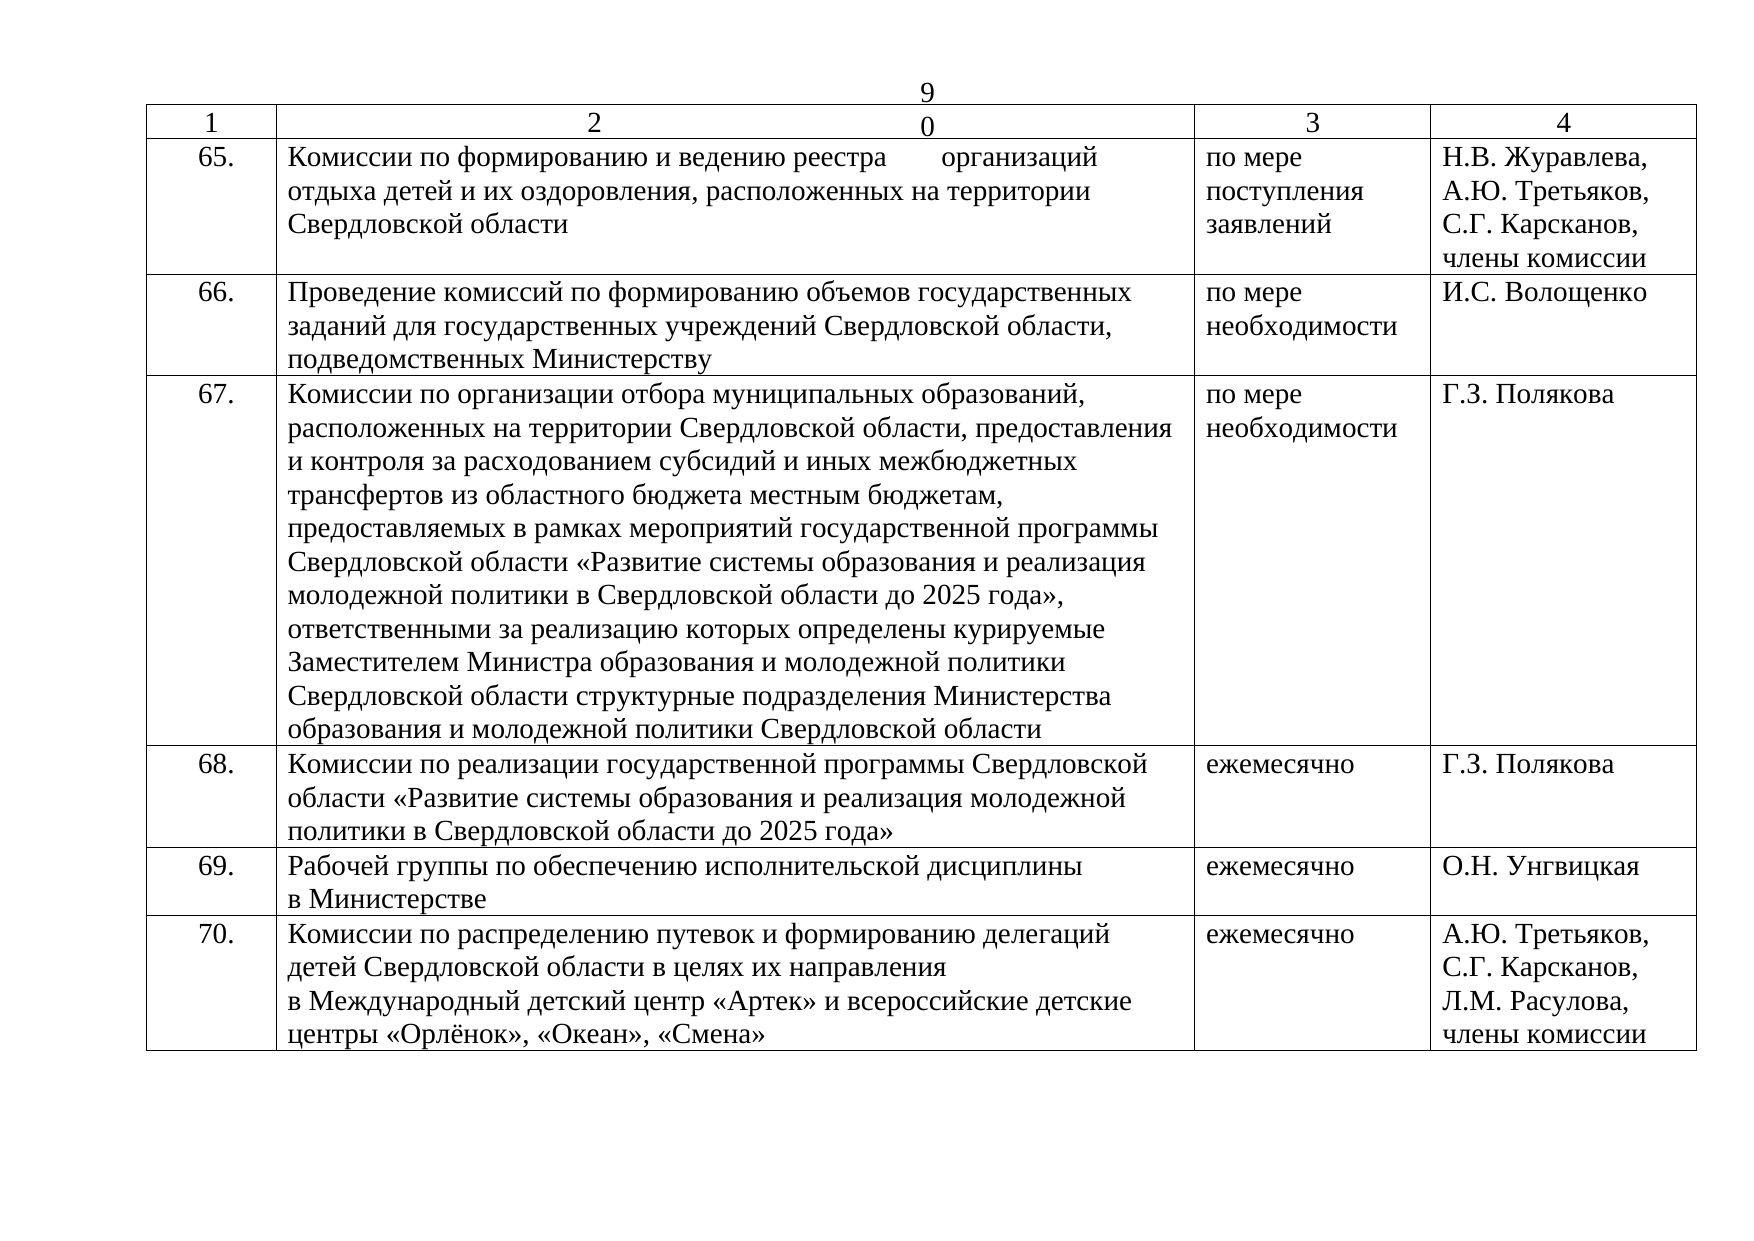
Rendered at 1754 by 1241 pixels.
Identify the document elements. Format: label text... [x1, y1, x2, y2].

table_cell [147, 916, 276, 1050]
table_cell [147, 275, 276, 375]
table_cell ежемесячно [1195, 746, 1430, 847]
table_cell Комиссии по формированию и ведению реестра организаций отдыха детей и их оздоровления, расположенных на территории Свердловской области [277, 139, 1194, 273]
table_cell по мере необходимости [1195, 376, 1430, 745]
table_cell [147, 376, 276, 745]
table_cell Комиссии по организации отбора муниципальных образований, расположенных на территории Свердловской области, предоставления и контроля за расходованием субсидий и иных межбюджетных трансфертов из областного бюджета местным бюджетам, предоставляемых в рамках мероприятий государственной программы Свердловской области «Развитие системы образования и реализация молодежной политики в Свердловской области до 2025 года», ответственными за реализацию которых определены курируемые Заместителем Министра образования и молодежной политики Свердловской области структурные подразделения Министерства образования и молодежной политики Свердловской области [277, 376, 1194, 745]
table_cell [147, 848, 276, 915]
table_cell Рабочей группы по обеспечению исполнительской дисциплины в Министерстве [277, 848, 1194, 915]
table_cell А.Ю. Третьяков, С.Г. Карсканов, Л.М. Расулова, члены комиссии [1431, 916, 1696, 1050]
table_cell Комиссии по распределению путевок и формированию делегаций детей Свердловской области в целях их направления в Международный детский центр «Артек» и всероссийские детские центры «Орлёнок», «Океан», «Смена» [277, 916, 1194, 1050]
table_cell Г.З. Полякова [1431, 746, 1696, 847]
table_header 3 [1195, 105, 1430, 138]
table_cell ежемесячно [1195, 848, 1430, 915]
table_cell Проведение комиссий по формированию объемов государственных заданий для государственных учреждений Свердловской области, подведомственных Министерству [277, 275, 1194, 375]
table_header 4 [1431, 105, 1696, 138]
table_cell О.Н. Унгвицкая [1431, 848, 1696, 915]
table_header 1 [147, 105, 276, 138]
table_header 2 [277, 105, 1194, 138]
table_cell Н.В. Журавлева, А.Ю. Третьяков, С.Г. Карсканов, члены комиссии [1431, 139, 1696, 273]
table_cell [147, 139, 276, 273]
table_cell Г.З. Полякова [1431, 376, 1696, 745]
table_cell Комиссии по реализации государственной программы Свердловской области «Развитие системы образования и реализация молодежной политики в Свердловской области до 2025 года» [277, 746, 1194, 847]
table_cell по мере поступления заявлений [1195, 139, 1430, 273]
table_cell по мере необходимости [1195, 275, 1430, 375]
table_cell ежемесячно [1195, 916, 1430, 1050]
table_cell И.С. Волощенко [1431, 275, 1696, 375]
table_cell [147, 746, 276, 847]
